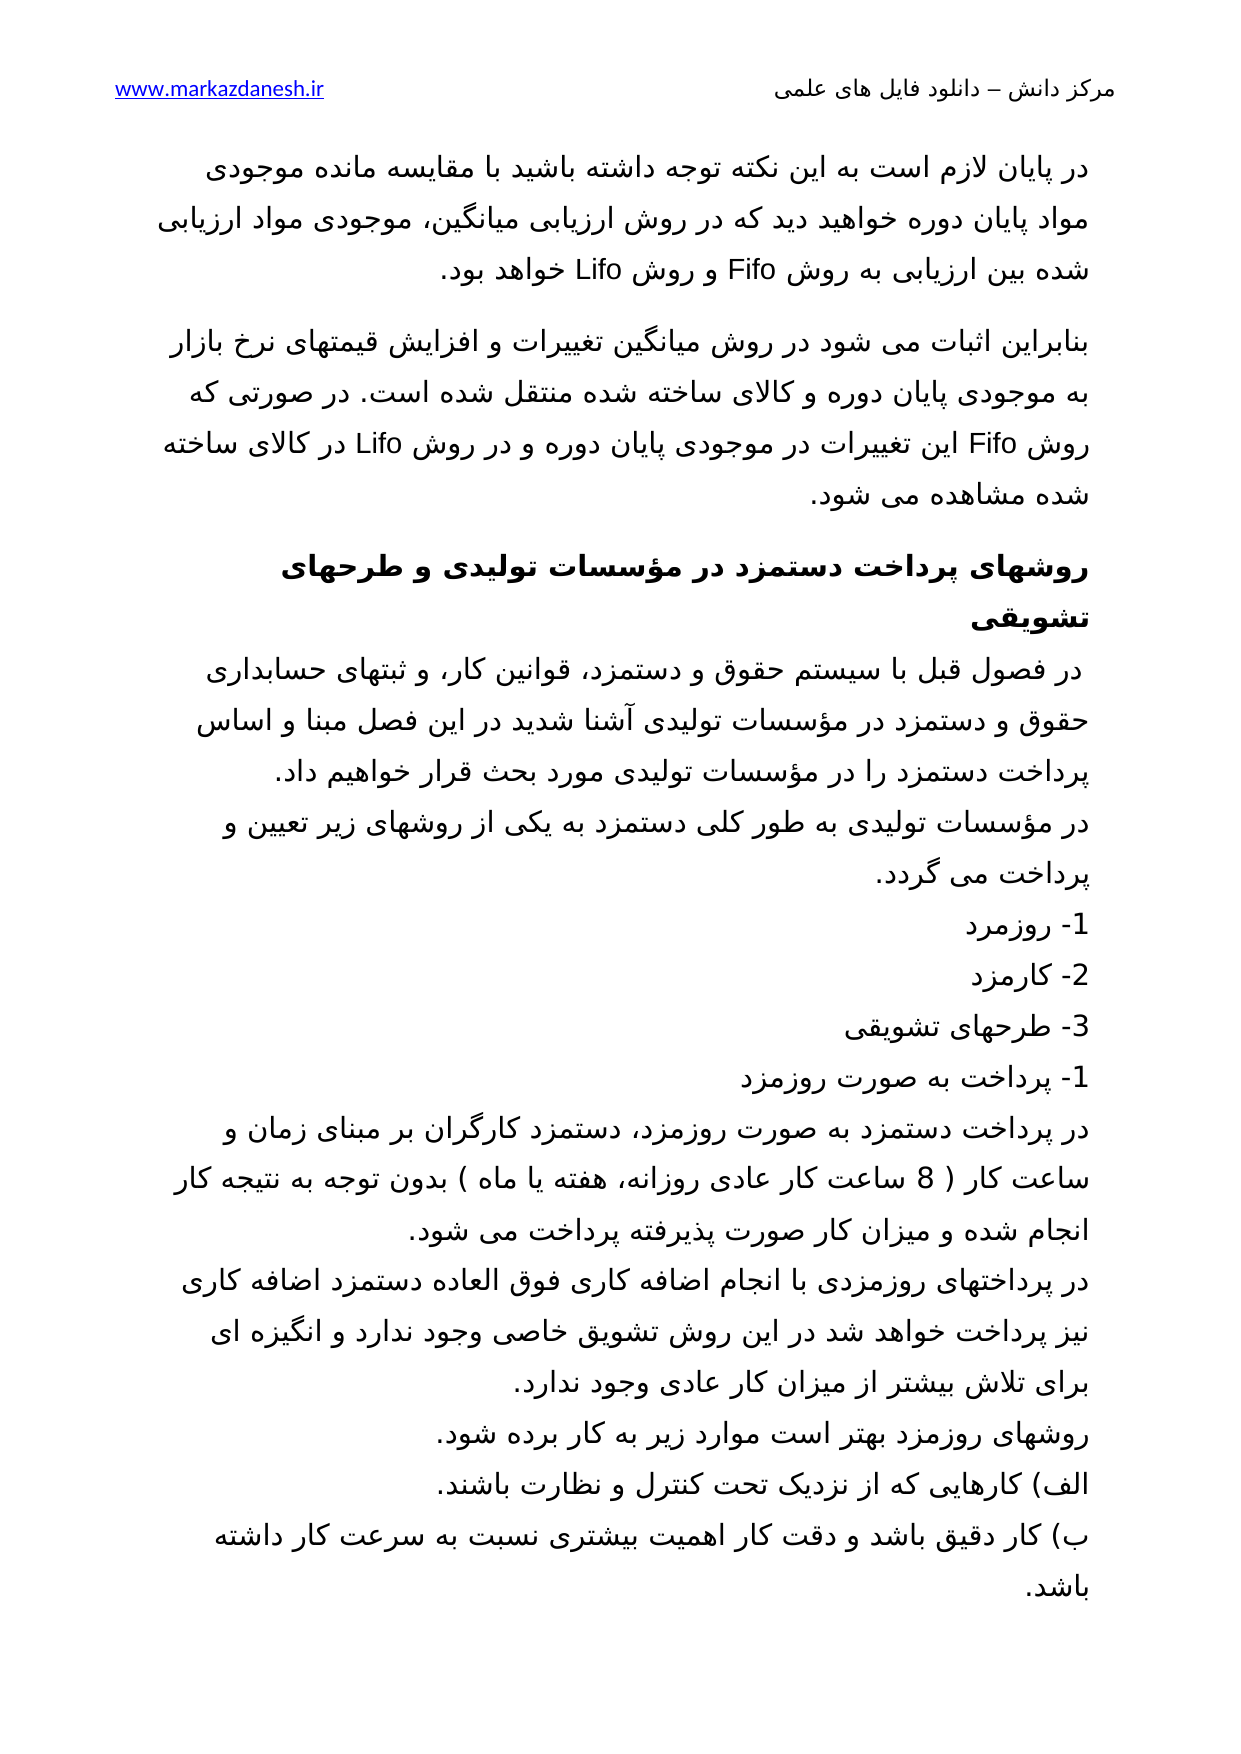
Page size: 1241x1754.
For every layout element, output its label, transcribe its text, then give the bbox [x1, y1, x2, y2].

text 1- پرداخت به صورت روزمزد [150, 1060, 1090, 1094]
text 1- روزمرد [150, 907, 1090, 941]
text در پایان لازم است به این نکته توجه داشته باشید با مقایسه مانده موجودی مواد پایان دوره خواهید دید که در روش ارزیابی میانگین، موجودی مواد ارزیابی شده بین ارزیابی به روش Fifo و روش Lifo خواهد بود. [150, 150, 1090, 286]
text در پرداختهای روزمزدی با انجام اضافه کاری فوق العاده دستمزد اضافه کاری نیز پرداخت خواهد شد در این روش تشویق خاصی وجود ندارد و انگیزه ای برای تلاش بیشتر از میزان کار عادی وجود ندارد. [150, 1264, 1090, 1399]
text روشهای روزمزد بهتر است موارد زیر به کار برده شود. [150, 1417, 1090, 1451]
text در مؤسسات تولیدی به طور کلی دستمزد به یکی از روشهای زیر تعیین و پرداخت می گردد. [150, 805, 1090, 890]
text 3- طرحهای تشویقی [150, 1009, 1090, 1043]
text ب) کار دقیق باشد و دقت کار اهمیت بیشتری نسبت به سرعت کار داشته باشد. [150, 1518, 1090, 1603]
text 2- کارمزد [150, 958, 1090, 992]
text روشهای پرداخت دستمزد در مؤسسات تولیدی و طرحهای تشویقی [150, 549, 1090, 634]
text در پرداخت دستمزد به صورت روزمزد، دستمزد کارگران بر مبنای زمان و ساعت کار ( 8 ساعت کار عادی روزانه، هفته یا ماه ) بدون توجه به نتیجه کار انجام شده و میزان کار صورت پذیرفته پرداخت می شود. [150, 1111, 1090, 1247]
text الف) کارهایی که از نزدیک تحت کنترل و نظارت باشند. [150, 1467, 1090, 1501]
text در فصول قبل با سیستم حقوق و دستمزد، قوانین کار، و ثبتهای حسابداری حقوق و دستمزد در مؤسسات تولیدی آشنا شدید در این فصل مبنا و اساس پرداخت دستمزد را در مؤسسات تولیدی مورد بحث قرار خواهیم داد. [150, 651, 1090, 788]
text بنابراین اثبات می شود در روش میانگین تغییرات و افزایش قیمتهای نرخ بازار به موجودی پایان دوره و کالای ساخته شده منتقل شده است. در صورتی که روش Fifo این تغییرات در موجودی پایان دوره و در روش Lifo در کالای ساخته شده مشاهده می شود. [150, 324, 1090, 511]
